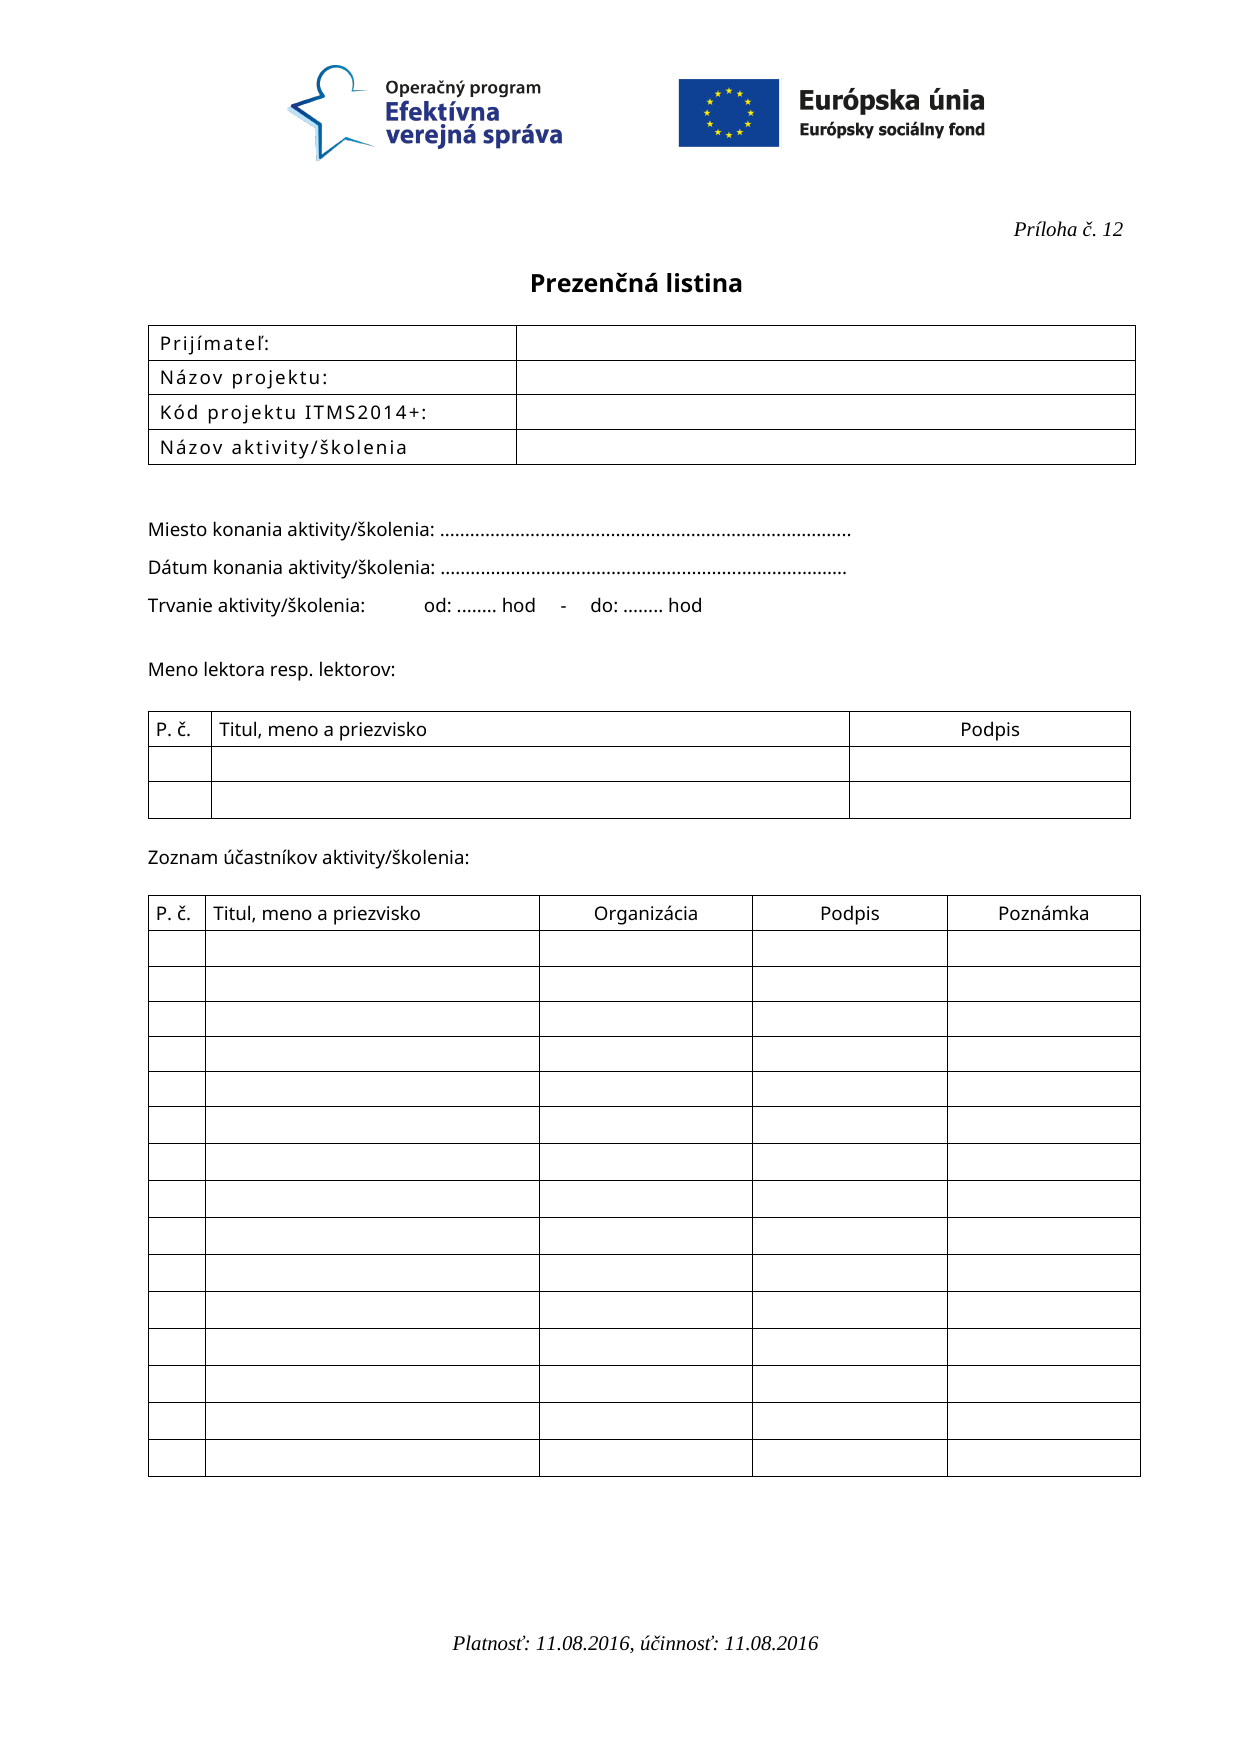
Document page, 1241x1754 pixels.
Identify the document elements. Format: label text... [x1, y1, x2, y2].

table_cell [948, 1072, 1140, 1106]
table_cell [206, 1255, 539, 1291]
table_cell [948, 1037, 1140, 1071]
table_cell [753, 1292, 947, 1328]
table_cell [753, 1037, 947, 1071]
table_cell [149, 1218, 205, 1254]
table_cell [149, 1329, 205, 1365]
table_header Prijímateľ: [149, 326, 516, 359]
table_cell [206, 1329, 539, 1365]
table_cell [948, 1144, 1140, 1180]
table_cell [540, 1440, 752, 1476]
table_cell [850, 782, 1130, 818]
table_cell [149, 1144, 205, 1180]
table_cell [948, 1181, 1140, 1217]
table_cell [753, 1366, 947, 1402]
table_cell Názov aktivity/školenia [149, 430, 516, 464]
table_cell [850, 747, 1130, 781]
table_cell [753, 1403, 947, 1439]
table_cell [540, 1107, 752, 1143]
table_cell [206, 931, 539, 966]
table_cell [753, 1107, 947, 1143]
table_cell [206, 967, 539, 1001]
table_cell [206, 1002, 539, 1036]
table_cell [948, 1403, 1140, 1439]
table_header Titul, meno a priezvisko [206, 896, 539, 930]
table_cell [206, 1181, 539, 1217]
table_header Podpis [753, 896, 947, 930]
table_cell [206, 1440, 539, 1476]
table_cell [540, 1218, 752, 1254]
table_cell [540, 1255, 752, 1291]
table_cell [753, 1072, 947, 1106]
table_cell [149, 1072, 205, 1106]
table_header [517, 326, 1135, 359]
table_cell [948, 1440, 1140, 1476]
table_cell [206, 1037, 539, 1071]
table_cell Názov projektu: [149, 361, 516, 394]
table_cell [206, 1107, 539, 1143]
table_cell [212, 782, 849, 818]
table_cell [948, 1292, 1140, 1328]
table_cell [540, 1181, 752, 1217]
table_cell [753, 1144, 947, 1180]
table_cell [206, 1403, 539, 1439]
table_cell [948, 967, 1140, 1001]
text Meno lektora resp. lektorov: [148, 656, 1125, 682]
table_header P. č. [149, 712, 211, 746]
table_cell [149, 1366, 205, 1402]
subtitle Prezenčná listina [148, 265, 1125, 299]
table_header Podpis [850, 712, 1130, 746]
table_cell [149, 1002, 205, 1036]
table_cell [517, 361, 1135, 394]
table_cell [753, 1329, 947, 1365]
table_cell [149, 967, 205, 1001]
table_cell [206, 1292, 539, 1328]
table_cell [540, 1002, 752, 1036]
table_cell [540, 1329, 752, 1365]
text Zoznam účastníkov aktivity/školenia: [148, 844, 1125, 870]
table_header Poznámka [948, 896, 1140, 930]
table_cell [753, 967, 947, 1001]
table_cell [948, 1218, 1140, 1254]
table_cell [149, 1292, 205, 1328]
table_cell [948, 1329, 1140, 1365]
table_cell [753, 1440, 947, 1476]
table_cell [753, 931, 947, 966]
table_cell [206, 1366, 539, 1402]
table_cell [206, 1144, 539, 1180]
table_cell [149, 1255, 205, 1291]
table_header Organizácia [540, 896, 752, 930]
table_cell [149, 931, 205, 966]
table_cell [948, 1002, 1140, 1036]
picture [262, 56, 1011, 184]
table_cell [540, 1292, 752, 1328]
table_cell [948, 1107, 1140, 1143]
table_cell [540, 1072, 752, 1106]
table_cell [149, 747, 211, 781]
table_header P. č. [149, 896, 205, 930]
table_cell [149, 1037, 205, 1071]
table_cell [540, 1037, 752, 1071]
table_cell [149, 1403, 205, 1439]
table_cell [149, 782, 211, 818]
table_cell [753, 1255, 947, 1291]
table_cell [149, 1181, 205, 1217]
table_cell [517, 395, 1135, 429]
text Miesto konania aktivity/školenia: .................................................................................. [148, 516, 1125, 542]
table_cell [149, 1107, 205, 1143]
table_header Titul, meno a priezvisko [212, 712, 849, 746]
table_cell [517, 430, 1135, 464]
table_cell [540, 1366, 752, 1402]
table_cell [753, 1181, 947, 1217]
table_cell [540, 1144, 752, 1180]
table_cell Kód projektu ITMS2014+: [149, 395, 516, 429]
table_cell [206, 1218, 539, 1254]
table_cell [540, 931, 752, 966]
table_cell [149, 1440, 205, 1476]
text Dátum konania aktivity/školenia: ................................................................................. [148, 554, 1125, 580]
table_cell [212, 747, 849, 781]
table_cell [948, 1366, 1140, 1402]
table_cell [948, 1255, 1140, 1291]
table_cell [540, 1403, 752, 1439]
table_cell [540, 967, 752, 1001]
table_cell [948, 931, 1140, 966]
text Príloha č. 12 [148, 217, 1125, 241]
table_cell [206, 1072, 539, 1106]
text Trvanie aktivity/školenia: od: ........ hod - do: ........ hod [148, 592, 1125, 618]
table_cell [753, 1218, 947, 1254]
table_cell [753, 1002, 947, 1036]
